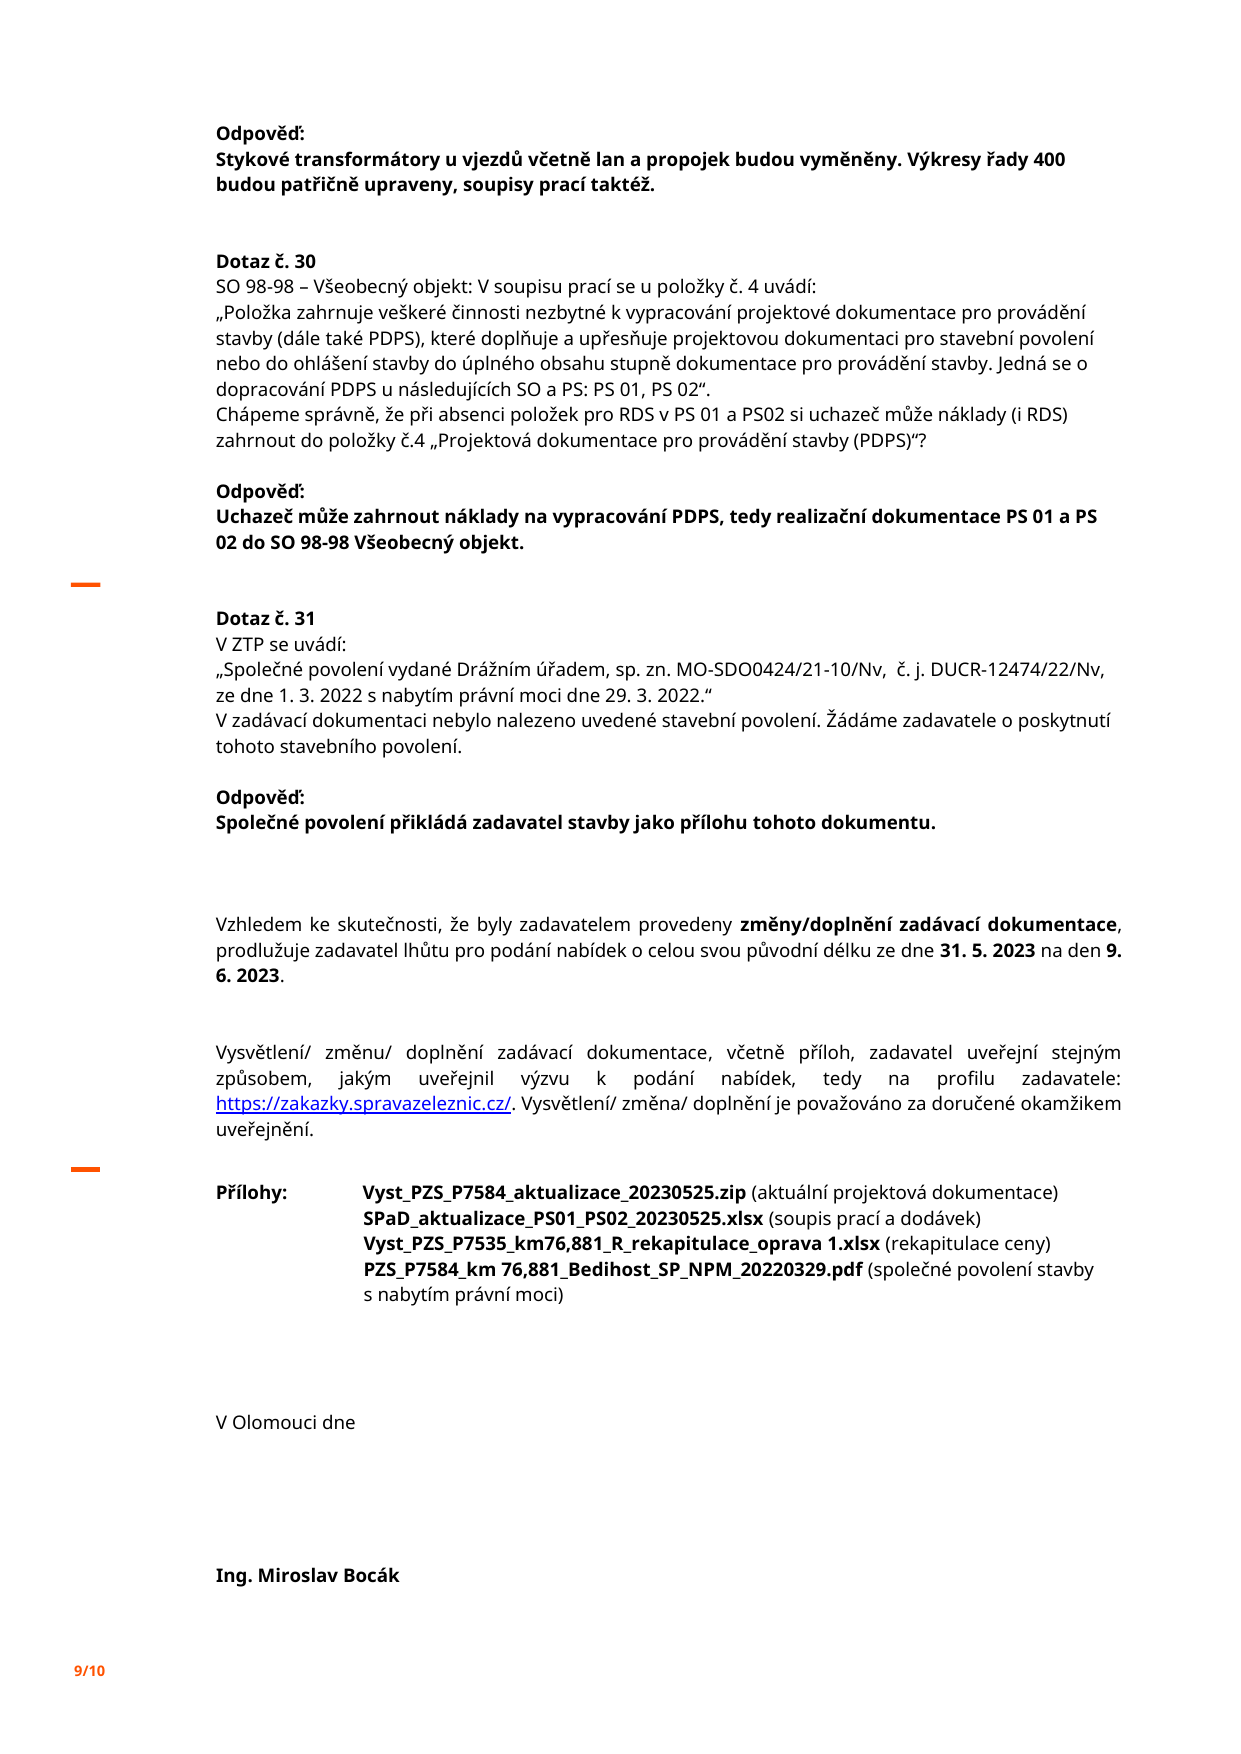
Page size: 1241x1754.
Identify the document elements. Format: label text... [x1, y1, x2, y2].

text V Olomouci dne [216, 1409, 1122, 1435]
text Přílohy: Vyst_PZS_P7584_aktualizace_20230525.zip (aktuální projektová dokumentace) [216, 1179, 1122, 1205]
text Vzhledem ke skutečnosti, že byly zadavatelem provedeny změny/doplnění zadávací dokumentace, prodlužuje zadavatel lhůtu pro podání nabídek o celou svou původní délku ze dne 31. 5. 2023 na den 9. 6. 2023. [216, 912, 1122, 988]
text Odpověď: [216, 121, 1122, 146]
text „Společné povolení vydané Drážním úřadem, sp. zn. MO-SDO0424/21-10/Nv, č. j. DUCR-12474/22/Nv, ze dne 1. 3. 2022 s nabytím právní moci dne 29. 3. 2022.“ [216, 657, 1122, 708]
text Odpověď: [216, 478, 1122, 503]
text SPaD_aktualizace_PS01_PS02_20230525.xlsx (soupis prací a dodávek) [216, 1205, 1122, 1231]
text V ZTP se uvádí: [216, 631, 1122, 657]
text Chápeme správně, že při absenci položek pro RDS v PS 01 a PS02 si uchazeč může náklady (i RDS) zahrnout do položky č.4 „Projektová dokumentace pro provádění stavby (PDPS)“? [216, 401, 1122, 452]
text Stykové transformátory u vjezdů včetně lan a propojek budou vyměněny. Výkresy řady 400 budou patřičně upraveny, soupisy prací taktéž. [216, 146, 1122, 197]
text Dotaz č. 30 [216, 248, 1122, 274]
text Vysvětlení/ změnu/ doplnění zadávací dokumentace, včetně příloh, zadavatel uveřejní stejným způsobem, jakým uveřejnil výzvu k podání nabídek, tedy na profilu zadavatele: https://zakazky.spravazeleznic.cz/. Vysvětlení/ změna/ doplnění je považováno za doručené okamžikem uveřejnění. [216, 1039, 1122, 1141]
text Odpověď: [216, 784, 1122, 810]
text PZS_P7584_km 76,881_Bedihost_SP_NPM_20220329.pdf (společné povolení stavby s nabytím právní moci) [363, 1256, 1122, 1307]
text SO 98-98 – Všeobecný objekt: V soupisu prací se u položky č. 4 uvádí: [216, 274, 1122, 299]
text Ing. Miroslav Bocák [216, 1562, 1122, 1588]
text Vyst_PZS_P7535_km76,881_R_rekapitulace_oprava 1.xlsx (rekapitulace ceny) [363, 1231, 1122, 1256]
text V zadávací dokumentaci nebylo nalezeno uvedené stavební povolení. Žádáme zadavatele o poskytnutí tohoto stavebního povolení. [216, 708, 1122, 759]
text Uchazeč může zahrnout náklady na vypracování PDPS, tedy realizační dokumentace PS 01 a PS 02 do SO 98-98 Všeobecný objekt. [216, 503, 1122, 554]
text „Položka zahrnuje veškeré činnosti nezbytné k vypracování projektové dokumentace pro provádění stavby (dále také PDPS), které doplňuje a upřesňuje projektovou dokumentaci pro stavební povolení nebo do ohlášení stavby do úplného obsahu stupně dokumentace pro provádění stavby. Jedná se o dopracování PDPS u následujících SO a PS: PS 01, PS 02“. [216, 299, 1122, 401]
text Dotaz č. 31 [216, 606, 1122, 631]
text Společné povolení přikládá zadavatel stavby jako přílohu tohoto dokumentu. [216, 810, 1122, 835]
